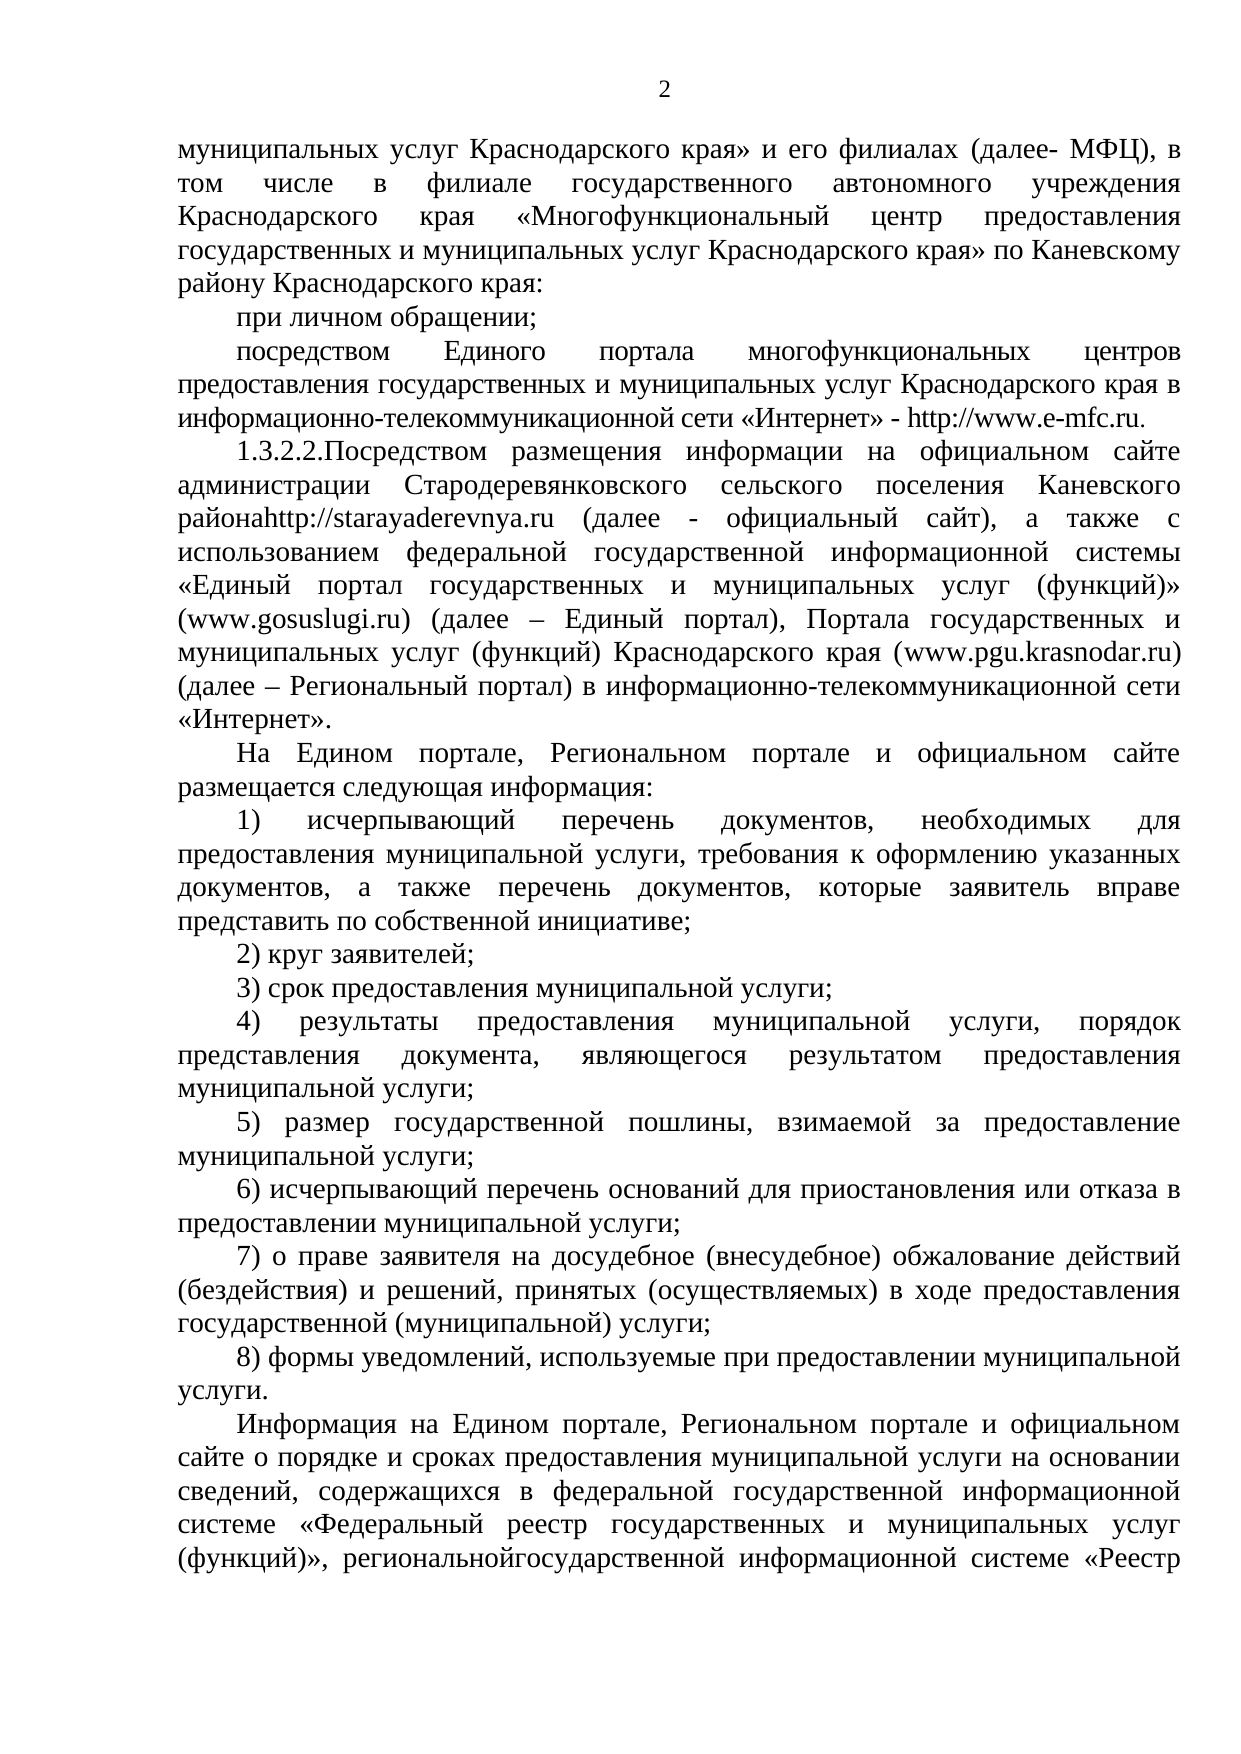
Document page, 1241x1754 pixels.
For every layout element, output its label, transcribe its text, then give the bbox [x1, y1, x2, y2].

text 6) исчерпывающий перечень оснований для приостановления или отказа в предоставлении муниципальной услуги; [177, 1171, 1181, 1238]
text посредством Единого портала многофункциональных центров предоставления государственных и муниципальных услуг Краснодарского края в информационно-телекоммуникационной сети «Интернет» - http://www.e-mfc.ru. [177, 333, 1181, 433]
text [177, 1406, 1181, 1574]
text 7) о праве заявителя на досудебное (внесудебное) обжалование действий (бездействия) и решений, принятых (осуществляемых) в ходе предоставления государственной (муниципальной) услуги; [177, 1238, 1181, 1339]
text 1) исчерпывающий перечень документов, необходимых для предоставления муниципальной услуги, требования к оформлению указанных документов, а также перечень документов, которые заявитель вправе представить по собственной инициативе; [177, 802, 1181, 936]
text 2) круг заявителей; [177, 936, 1181, 970]
text На Едином портале, Региональном портале и официальном сайте размещается следующая информация: [177, 735, 1181, 802]
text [177, 131, 1181, 299]
text 3) срок предоставления муниципальной услуги; [177, 970, 1181, 1003]
text 5) размер государственной пошлины, взимаемой за предоставление муниципальной услуги; [177, 1104, 1181, 1171]
text 8) формы уведомлений, используемые при предоставлении муниципальной услуги. [177, 1339, 1181, 1406]
text 4) результаты предоставления муниципальной услуги, порядок представления документа, являющегося результатом предоставления муниципальной услуги; [177, 1003, 1181, 1104]
text 1.3.2.2.Посредством размещения информации на официальном сайте администрации Стародеревянковского сельского поселения Каневского районаhttp://starayaderevnya.ru (далее - официальный сайт), а также с использованием федеральной государственной информационной системы «Единый портал государственных и муниципальных услуг (функций)» (www.gosuslugi.ru) (далее – Единый портал), Портала государственных и муниципальных услуг (функций) Краснодарского края (www.pgu.krasnodar.ru) (далее – Региональный портал) в информационно-телекоммуникационной сети «Интернет». [177, 433, 1181, 735]
text при личном обращении; [177, 299, 1181, 333]
